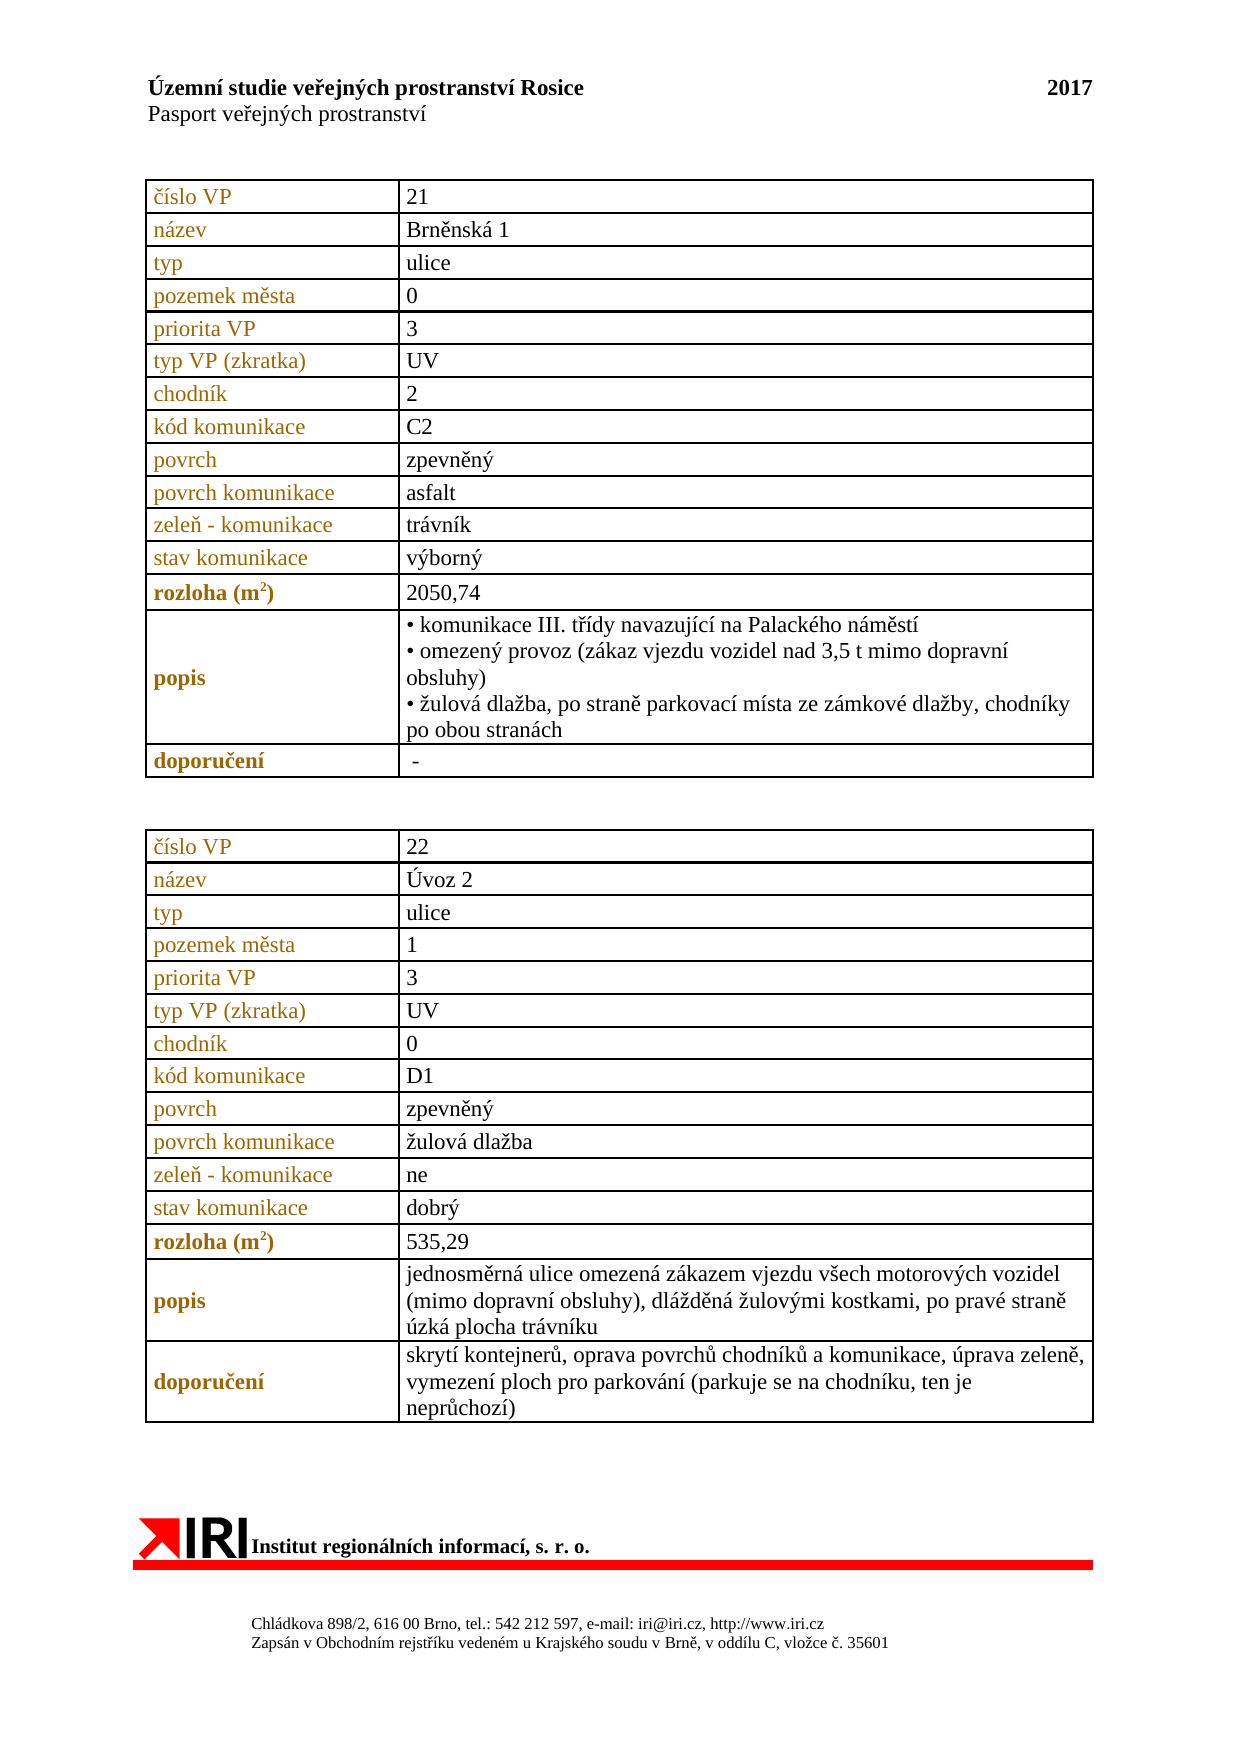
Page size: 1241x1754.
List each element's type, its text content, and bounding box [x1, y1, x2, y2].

table_cell název [147, 214, 398, 245]
table_cell trávník [400, 509, 1092, 540]
table_cell stav komunikace [147, 1192, 398, 1222]
table_cell typ [147, 247, 398, 278]
table_cell 0 [400, 280, 1092, 310]
table_cell dobrý [400, 1192, 1092, 1222]
table_cell jednosměrná ulice omezená zákazem vjezdu všech motorových vozidel (mimo dopravní obsluhy), dlážděná žulovými kostkami, po pravé straně úzká plocha trávníku [400, 1260, 1092, 1339]
table_cell povrch [147, 444, 398, 474]
table_cell ulice [400, 247, 1092, 278]
table_cell doporučení [147, 745, 398, 776]
table_cell povrch [147, 1093, 398, 1124]
table_cell výborný [400, 542, 1092, 573]
table_cell priorita VP [147, 962, 398, 993]
table_cell žulová dlažba [400, 1126, 1092, 1157]
table_cell • komunikace III. třídy navazující na Palackého náměstí • omezený provoz (zákaz vjezdu vozidel nad 3,5 t mimo dopravní obsluhy) • žulová dlažba, po straně parkovací místa ze zámkové dlažby, chodníky po obou stranách [400, 611, 1092, 743]
table_cell 3 [400, 313, 1092, 343]
table_header číslo VP [147, 831, 398, 861]
table_cell stav komunikace [147, 542, 398, 573]
table_cell Brněnská 1 [400, 214, 1092, 245]
table_cell D1 [400, 1060, 1092, 1091]
table_cell 2 [400, 378, 1092, 409]
table_cell rozloha (m2) [147, 1225, 398, 1258]
table_cell asfalt [400, 477, 1092, 507]
table_cell 535,29 [400, 1225, 1092, 1258]
table_cell popis [147, 1260, 398, 1339]
table_cell zeleň - komunikace [147, 509, 398, 540]
picture [136, 1516, 250, 1560]
table_header 22 [400, 831, 1092, 861]
table_cell typ VP (zkratka) [147, 995, 398, 1026]
table_cell typ [147, 896, 398, 927]
table_cell rozloha (m2) [147, 575, 398, 609]
table_cell skrytí kontejnerů, oprava povrchů chodníků a komunikace, úprava zeleně, vymezení ploch pro parkování (parkuje se na chodníku, ten je neprůchozí) [400, 1342, 1092, 1421]
table_cell zeleň - komunikace [147, 1159, 398, 1189]
table_cell Úvoz 2 [400, 864, 1092, 894]
table_cell UV [400, 345, 1092, 376]
table_cell zpevněný [400, 1093, 1092, 1124]
table_cell povrch komunikace [147, 1126, 398, 1157]
table_cell typ VP (zkratka) [147, 345, 398, 376]
table_cell 2050,74 [400, 575, 1092, 609]
table_cell doporučení [147, 1342, 398, 1421]
table_cell chodník [147, 1028, 398, 1058]
table_cell kód komunikace [147, 1060, 398, 1091]
table_cell pozemek města [147, 929, 398, 960]
table_cell priorita VP [147, 313, 398, 343]
table_cell pozemek města [147, 280, 398, 310]
table_cell název [147, 864, 398, 894]
table_cell popis [147, 611, 398, 743]
table_cell C2 [400, 411, 1092, 442]
table_header číslo VP [147, 181, 398, 212]
table_cell ne [400, 1159, 1092, 1189]
table_cell UV [400, 995, 1092, 1026]
table_cell - [400, 745, 1092, 776]
table_cell zpevněný [400, 444, 1092, 474]
table_cell 0 [400, 1028, 1092, 1058]
table_cell 1 [400, 929, 1092, 960]
table_cell kód komunikace [147, 411, 398, 442]
table_cell povrch komunikace [147, 477, 398, 507]
table_cell 3 [400, 962, 1092, 993]
table_header 21 [400, 181, 1092, 212]
table_cell chodník [147, 378, 398, 409]
table_cell ulice [400, 896, 1092, 927]
